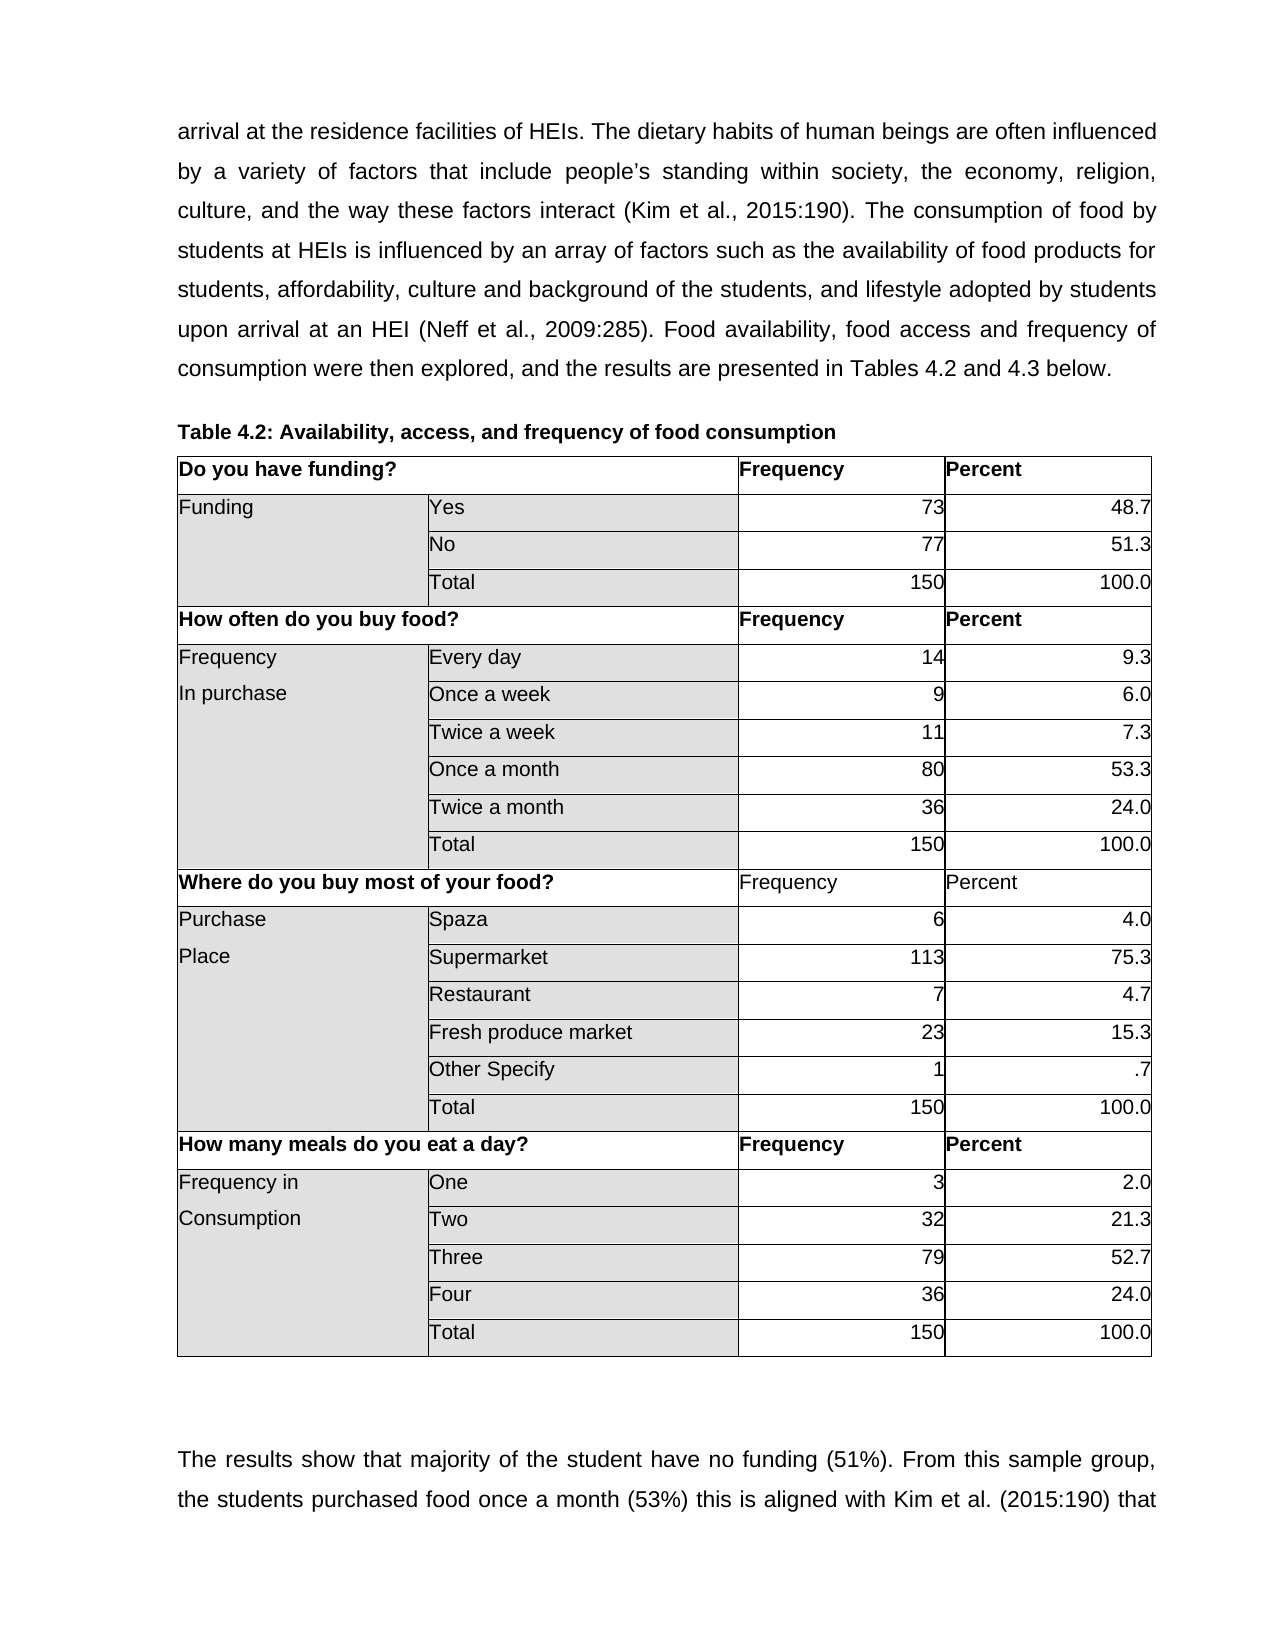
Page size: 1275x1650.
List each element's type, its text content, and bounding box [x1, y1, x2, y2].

table_cell Frequency [739, 1132, 944, 1168]
table_cell Percent [946, 870, 1151, 906]
table_cell 48.7 [946, 495, 1151, 531]
table_cell 11 [739, 720, 944, 756]
table_cell 24.0 [946, 1282, 1151, 1318]
table_cell 51.3 [946, 532, 1151, 568]
table_cell 150 [739, 1095, 944, 1131]
table_cell 77 [739, 532, 944, 568]
table_cell 23 [739, 1020, 944, 1056]
table_cell 79 [739, 1245, 944, 1281]
table_cell 100.0 [946, 570, 1151, 606]
table_cell Percent [946, 607, 1151, 643]
table_cell One [429, 1170, 738, 1206]
table_cell 6 [739, 907, 944, 943]
table_cell 7.3 [946, 720, 1151, 756]
table_cell 80 [739, 757, 944, 793]
table_cell 32 [739, 1207, 944, 1243]
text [177, 118, 1157, 381]
table_cell Yes [429, 495, 738, 531]
table_cell Once a week [429, 682, 738, 718]
table_cell Frequency [739, 870, 944, 906]
table_cell 75.3 [946, 945, 1151, 981]
table_cell 4.7 [946, 982, 1151, 1018]
table_cell 9.3 [946, 645, 1151, 681]
table_cell Twice a week [429, 720, 738, 756]
table_cell Spaza [429, 907, 738, 943]
table_cell 1 [739, 1057, 944, 1093]
table_cell Once a month [429, 757, 738, 793]
table_cell Other Specify [429, 1057, 738, 1093]
table_cell Supermarket [429, 945, 738, 981]
table_cell Total [429, 570, 738, 606]
table_cell 100.0 [946, 832, 1151, 868]
table_cell Twice a month [429, 795, 738, 831]
table_cell 150 [739, 570, 944, 606]
table_cell Where do you buy most of your food? [178, 870, 738, 906]
table_cell 36 [739, 1282, 944, 1318]
text Table 4.2: Availability, access, and frequency of food consumption [177, 419, 1157, 443]
table_cell How often do you buy food? [178, 607, 738, 643]
table_cell Purchase Place [178, 907, 428, 1131]
table_cell Four [429, 1282, 738, 1318]
table_cell 24.0 [946, 795, 1151, 831]
table_cell Total [429, 1320, 738, 1356]
table_cell 150 [739, 832, 944, 868]
table_cell Frequency In purchase [178, 645, 428, 868]
table_cell Three [429, 1245, 738, 1281]
table_cell 6.0 [946, 682, 1151, 718]
table_cell 15.3 [946, 1020, 1151, 1056]
table_cell Total [429, 1095, 738, 1131]
table_cell Restaurant [429, 982, 738, 1018]
table_cell 100.0 [946, 1095, 1151, 1131]
table_cell 9 [739, 682, 944, 718]
table_cell 2.0 [946, 1170, 1151, 1206]
table_header Frequency [739, 457, 944, 493]
table_cell Funding [178, 495, 428, 606]
table_cell 4.0 [946, 907, 1151, 943]
table_header Do you have funding? [178, 457, 738, 493]
table_cell Frequency in Consumption [178, 1170, 428, 1356]
table_cell 150 [739, 1320, 944, 1356]
table_cell 73 [739, 495, 944, 531]
table_cell 7 [739, 982, 944, 1018]
table_cell How many meals do you eat a day? [178, 1132, 738, 1168]
table_cell 3 [739, 1170, 944, 1206]
table_cell 113 [739, 945, 944, 981]
table_cell 36 [739, 795, 944, 831]
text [177, 1446, 1157, 1512]
table_cell Frequency [739, 607, 944, 643]
table_cell 14 [739, 645, 944, 681]
table_cell 21.3 [946, 1207, 1151, 1243]
table_cell Every day [429, 645, 738, 681]
table_cell Total [429, 832, 738, 868]
table_header Percent [946, 457, 1151, 493]
table_cell 100.0 [946, 1320, 1151, 1356]
table_cell 53.3 [946, 757, 1151, 793]
table_cell Two [429, 1207, 738, 1243]
table_cell .7 [946, 1057, 1151, 1093]
table_cell Fresh produce market [429, 1020, 738, 1056]
table_cell Percent [946, 1132, 1151, 1168]
table_cell No [429, 532, 738, 568]
table_cell 52.7 [946, 1245, 1151, 1281]
